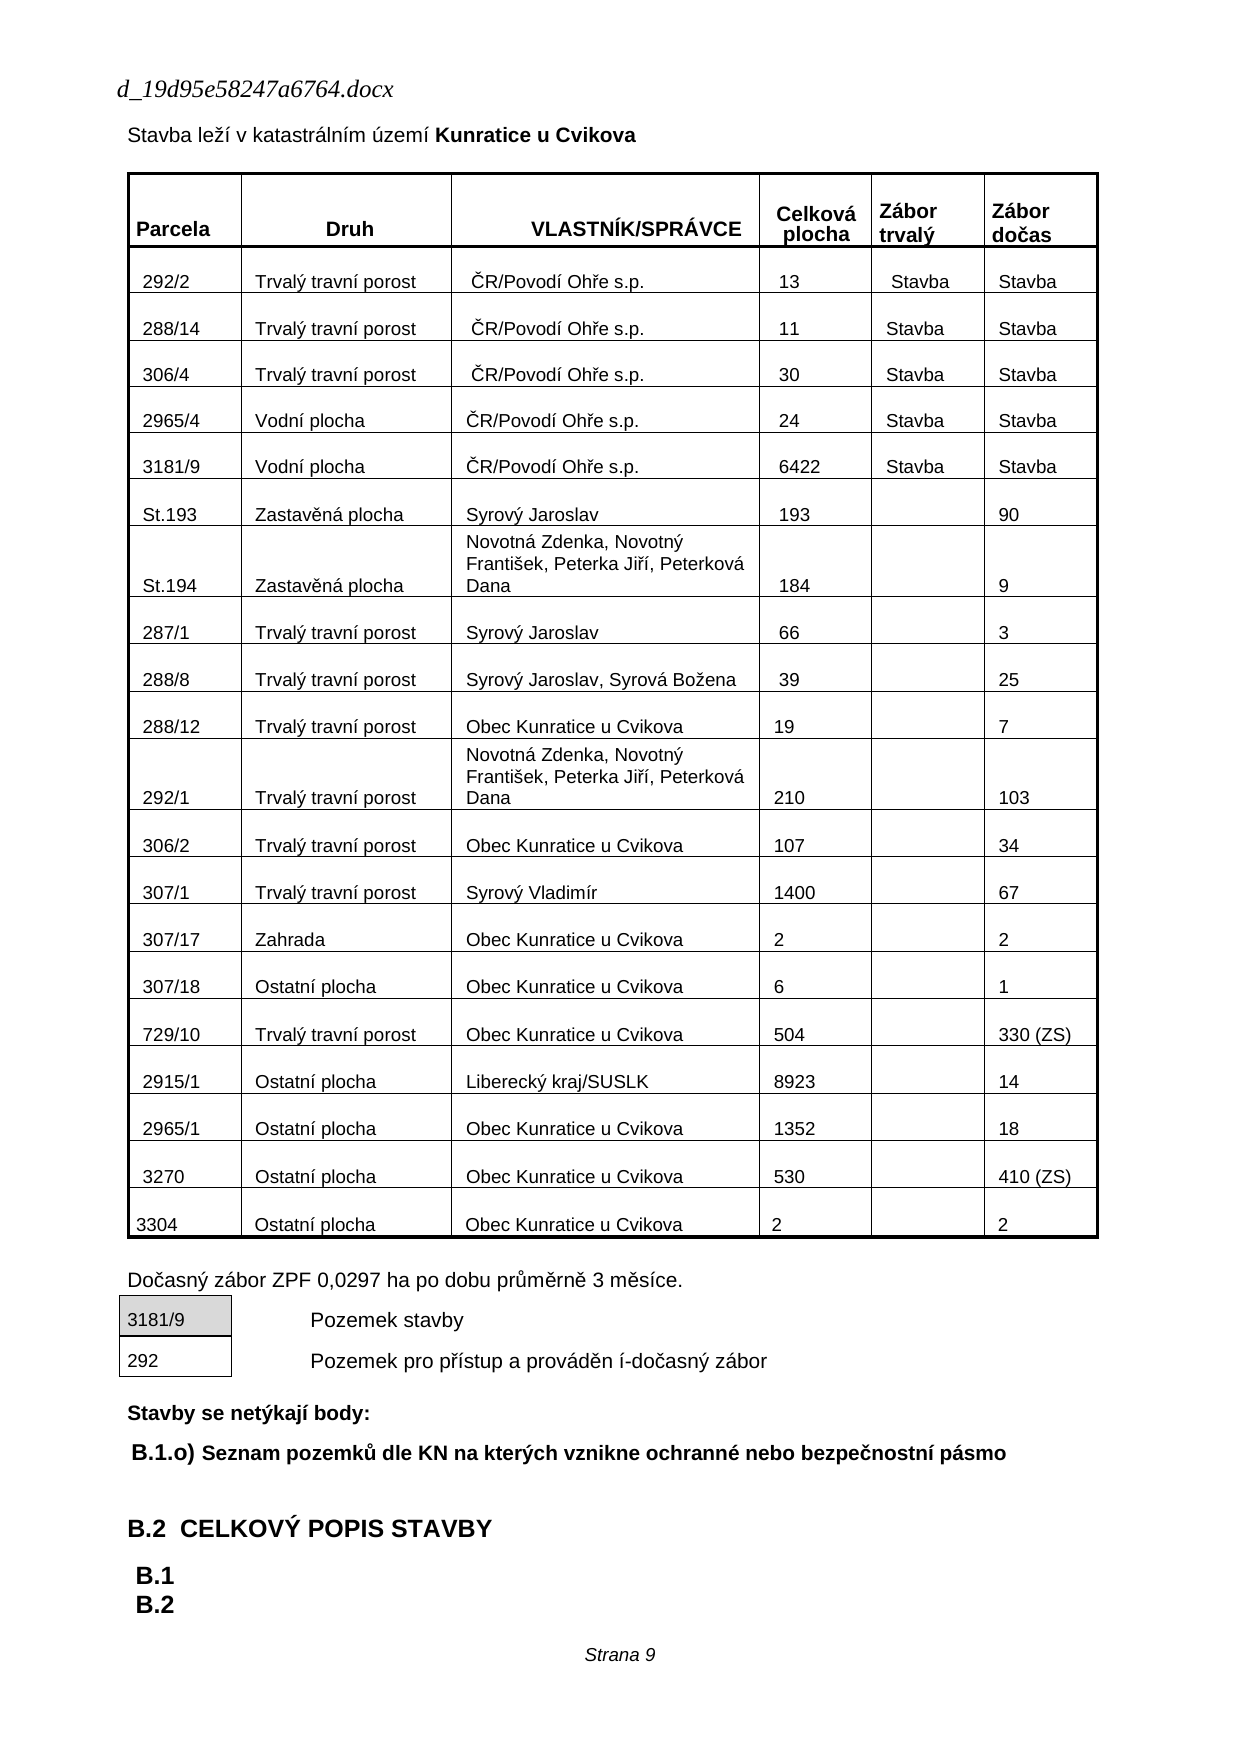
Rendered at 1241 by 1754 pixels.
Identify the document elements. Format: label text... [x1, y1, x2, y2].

table_cell Trvalý travní porost [242, 248, 451, 292]
table_cell [872, 1094, 984, 1140]
table_cell Syrový Vladimír [452, 857, 759, 903]
table_cell Stavba [872, 293, 984, 339]
table_cell 307/17 [130, 904, 241, 951]
table_cell Stavba [985, 387, 1096, 432]
table_cell Novotná Zdenka, Novotný František, Peterka Jiří, Peterková Dana [452, 526, 759, 596]
table_cell Ostatní plocha [242, 1188, 451, 1235]
table_cell 504 [760, 999, 871, 1045]
table_cell 3304 [130, 1188, 241, 1235]
table_cell 307/18 [130, 952, 241, 998]
table_cell Stavba [985, 341, 1096, 386]
subtitle Stavby se netýkají body: [127, 1401, 1146, 1425]
table_cell 288/12 [130, 692, 241, 738]
table_cell 307/1 [130, 857, 241, 903]
table_cell 1400 [760, 857, 871, 903]
table_cell 39 [760, 644, 871, 691]
table_cell 2 [760, 904, 871, 951]
table_cell Trvalý travní porost [242, 739, 451, 809]
table_cell [872, 644, 984, 691]
table_cell 306/4 [130, 341, 241, 386]
table_cell 292/2 [130, 248, 241, 292]
table_cell Zastavěná plocha [242, 526, 451, 596]
text Stavba leží v katastrálním území Kunratice u Cvikova [127, 123, 1151, 147]
table_cell [872, 857, 984, 903]
table_cell Stavba [985, 293, 1096, 339]
table_cell 184 [760, 526, 871, 596]
table_cell Zastavěná plocha [242, 479, 451, 525]
table_cell Obec Kunratice u Cvikova [452, 692, 759, 738]
table_header Zábor trvalý [872, 175, 984, 245]
table_header Celková plocha [760, 175, 871, 245]
table_cell ČR/Povodí Ohře s.p. [452, 387, 759, 432]
table_cell Stavba [985, 248, 1096, 292]
table_cell 25 [985, 644, 1096, 691]
table_cell [872, 904, 984, 951]
table_cell 2 [985, 904, 1096, 951]
table_cell 1352 [760, 1094, 871, 1140]
table_cell 3 [985, 597, 1096, 643]
text Dočasný zábor ZPF 0,0297 ha po dobu průměrně 3 měsíce. [127, 1268, 1151, 1292]
table_cell 330 (ZS) [985, 999, 1096, 1045]
table_cell Ostatní plocha [242, 1094, 451, 1140]
table_cell 210 [760, 739, 871, 809]
table_cell 103 [985, 739, 1096, 809]
table_header Parcela [130, 175, 241, 245]
table_cell Obec Kunratice u Cvikova [452, 999, 759, 1045]
table_cell 14 [985, 1046, 1096, 1092]
table_cell 19 [760, 692, 871, 738]
table_cell Vodní plocha [242, 433, 451, 478]
table_cell 30 [760, 341, 871, 386]
table_cell Ostatní plocha [242, 1046, 451, 1092]
table_cell [872, 692, 984, 738]
table_cell Stavba [872, 341, 984, 386]
table_cell Novotná Zdenka, Novotný František, Peterka Jiří, Peterková Dana [452, 739, 759, 809]
table_cell Trvalý travní porost [242, 341, 451, 386]
table_cell Obec Kunratice u Cvikova [452, 952, 759, 998]
table_cell Stavba [872, 248, 984, 292]
text 292 Pozemek pro přístup a prováděn í-dočasný zábor [127, 1349, 1151, 1373]
table_cell Syrový Jaroslav [452, 597, 759, 643]
table_cell 8923 [760, 1046, 871, 1092]
table_cell [872, 479, 984, 525]
table_cell Ostatní plocha [242, 1141, 451, 1187]
table_cell Syrový Jaroslav, Syrová Božena [452, 644, 759, 691]
table_cell 2965/4 [130, 387, 241, 432]
table_header Zábor dočasný [985, 175, 1096, 245]
table_cell 3181/9 [130, 433, 241, 478]
table_cell Obec Kunratice u Cvikova [452, 1141, 759, 1187]
table_cell 530 [760, 1141, 871, 1187]
table_cell [872, 739, 984, 809]
table_cell 13 [760, 248, 871, 292]
table_header VLASTNÍK/SPRÁVCE [452, 175, 759, 245]
table_cell Stavba [985, 433, 1096, 478]
table_cell Vodní plocha [242, 387, 451, 432]
table_cell Trvalý travní porost [242, 644, 451, 691]
table_cell [872, 597, 984, 643]
table_cell ČR/Povodí Ohře s.p. [452, 341, 759, 386]
table_cell Trvalý travní porost [242, 692, 451, 738]
table_cell 193 [760, 479, 871, 525]
table_header Druh [242, 175, 451, 245]
table_cell 1 [985, 952, 1096, 998]
table_cell Obec Kunratice u Cvikova [452, 1094, 759, 1140]
table_cell Trvalý travní porost [242, 597, 451, 643]
table_cell 18 [985, 1094, 1096, 1140]
table_cell 3270 [130, 1141, 241, 1187]
table_cell 410 (ZS) [985, 1141, 1096, 1187]
table_cell 288/8 [130, 644, 241, 691]
table_cell 67 [985, 857, 1096, 903]
table_cell 9 [985, 526, 1096, 596]
table_cell St.193 [130, 479, 241, 525]
table_cell ČR/Povodí Ohře s.p. [452, 293, 759, 339]
table_cell 66 [760, 597, 871, 643]
table_cell [872, 1046, 984, 1092]
table_cell 2965/1 [130, 1094, 241, 1140]
table_cell Trvalý travní porost [242, 857, 451, 903]
table_cell 2 [985, 1188, 1096, 1235]
table_cell Obec Kunratice u Cvikova [452, 1188, 759, 1235]
table_cell 729/10 [130, 999, 241, 1045]
table_cell [872, 1141, 984, 1187]
text 3181/9 Pozemek stavby [127, 1308, 1151, 1332]
table_cell Obec Kunratice u Cvikova [452, 810, 759, 856]
table_cell St.194 [130, 526, 241, 596]
table_cell Ostatní plocha [242, 952, 451, 998]
table_cell 107 [760, 810, 871, 856]
table_cell Syrový Jaroslav [452, 479, 759, 525]
table_cell 292/1 [130, 739, 241, 809]
table_cell Liberecký kraj/SUSLK [452, 1046, 759, 1092]
table_cell Zahrada [242, 904, 451, 951]
subtitle CELKOVÝ POPIS STAVBY [127, 1514, 1146, 1543]
table_cell 6422 [760, 433, 871, 478]
table_cell [872, 526, 984, 596]
table_cell 7 [985, 692, 1096, 738]
table_cell 34 [985, 810, 1096, 856]
table_cell [872, 952, 984, 998]
table_cell 90 [985, 479, 1096, 525]
table_cell Obec Kunratice u Cvikova [452, 904, 759, 951]
table_cell 2 [760, 1188, 871, 1235]
table_cell 6 [760, 952, 871, 998]
table_cell Stavba [872, 387, 984, 432]
table_cell 2915/1 [130, 1046, 241, 1092]
table_cell [872, 1188, 984, 1235]
table_cell Trvalý travní porost [242, 810, 451, 856]
subtitle Seznam pozemků dle KN na kterých vznikne ochranné nebo bezpečnostní pásmo [131, 1438, 1146, 1465]
table_cell ČR/Povodí Ohře s.p. [452, 433, 759, 478]
table_cell [872, 810, 984, 856]
table_cell 11 [760, 293, 871, 339]
table_cell 24 [760, 387, 871, 432]
table_cell ČR/Povodí Ohře s.p. [452, 248, 759, 292]
table_cell 287/1 [130, 597, 241, 643]
table_cell Stavba [872, 433, 984, 478]
table_cell 306/2 [130, 810, 241, 856]
table_cell Trvalý travní porost [242, 293, 451, 339]
table_cell 288/14 [130, 293, 241, 339]
table_cell [872, 999, 984, 1045]
table_cell Trvalý travní porost [242, 999, 451, 1045]
